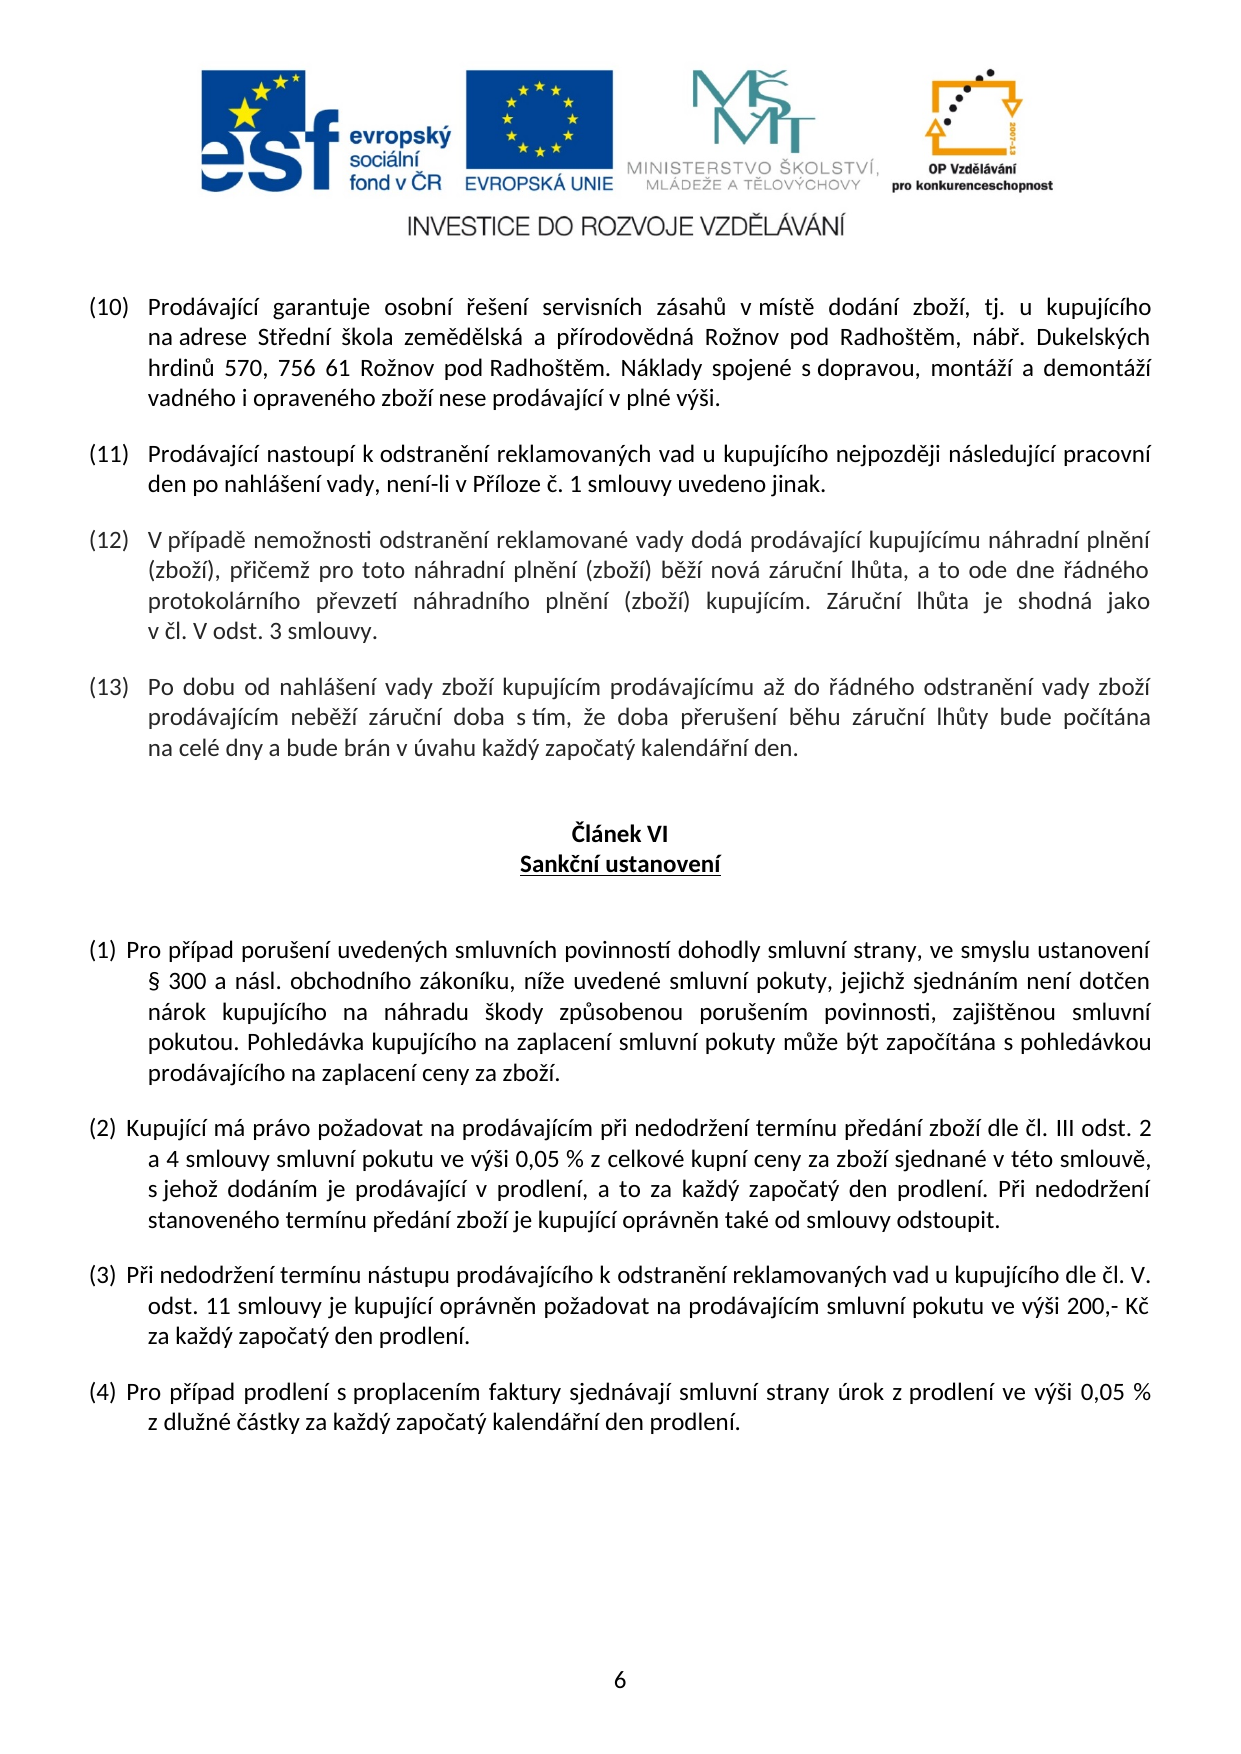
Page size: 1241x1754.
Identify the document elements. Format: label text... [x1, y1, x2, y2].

picture [156, 31, 1084, 266]
list Prodávající nastoupí k odstranění reklamovaných vad u kupujícího nejpozději následující pracovní den po nahlášení vady, není-li v Příloze č. 1 smlouvy uvedeno jinak. [89, 438, 1152, 499]
text Článek VI [89, 818, 1152, 849]
list V případě nemožnosti odstranění reklamované vady dodá prodávající kupujícímu náhradní plnění (zboží), přičemž pro toto náhradní plnění (zboží) běží nová záruční lhůta, a to ode dne řádného protokolárního převzetí náhradního plnění (zboží) kupujícím. Záruční lhůta je shodná jako v čl. V odst. 3 smlouvy. [89, 524, 1152, 646]
text Sankční ustanovení [89, 849, 1152, 879]
list Pro případ prodlení s proplacením faktury sjednávají smluvní strany úrok z prodlení ve výši 0,05 % z dlužné částky za každý započatý kalendářní den prodlení. [89, 1376, 1152, 1437]
list Pro případ porušení uvedených smluvních povinností dohodly smluvní strany, ve smyslu ustanovení § násl. obchodního zákoníku, níže uvedené smluvní pokuty, jejichž sjednáním není dotčen nárok kupujícího na náhradu škody způsobenou porušením povinnosti, zajištěnou smluvní pokutou. Pohledávka kupujícího na zaplacení smluvní pokuty může být započítána s pohledávkou prodávajícího na zaplacení ceny za zboží. [89, 935, 1152, 1087]
list Kupující má právo požadovat na prodávajícím při nedodržení termínu předání zboží dle čl. III odst. 2 a 4 smlouvy smluvní pokutu ve výši 0,05 % z celkové kupní ceny za zboží sjednané v této smlouvě, s jehož dodáním je prodávající v prodlení, a to za každý započatý den prodlení. Při nedodržení stanoveného termínu předání zboží je kupující oprávněn také od smlouvy odstoupit. [89, 1112, 1152, 1234]
list Po dobu od nahlášení vady zboží kupujícím prodávajícímu až do řádného odstranění vady zboží prodávajícím neběží záruční doba s tím, že doba přerušení běhu záruční lhůty bude počítána na celé dny a bude brán v úvahu každý započatý kalendářní den. [89, 671, 1152, 763]
list Při nedodržení termínu nástupu prodávajícího k odstranění reklamovaných vad u kupujícího dle čl. V. odst. 11 smlouvy je kupující oprávněn požadovat na prodávajícím smluvní pokutu ve výši 200,- Kč za každý započatý den prodlení. [89, 1259, 1152, 1351]
list Prodávající garantuje osobní řešení servisních zásahů v místě dodání zboží, tj. u kupujícího na adrese Střední škola zemědělská a přírodovědná Rožnov pod Radhoštěm, nábř. Dukelských hrdinů 570, 756 61 Rožnov pod Radhoštěm. Náklady spojené s dopravou, montáží a demontáží vadného i opraveného zboží nese prodávající v plné výši. [89, 291, 1152, 413]
